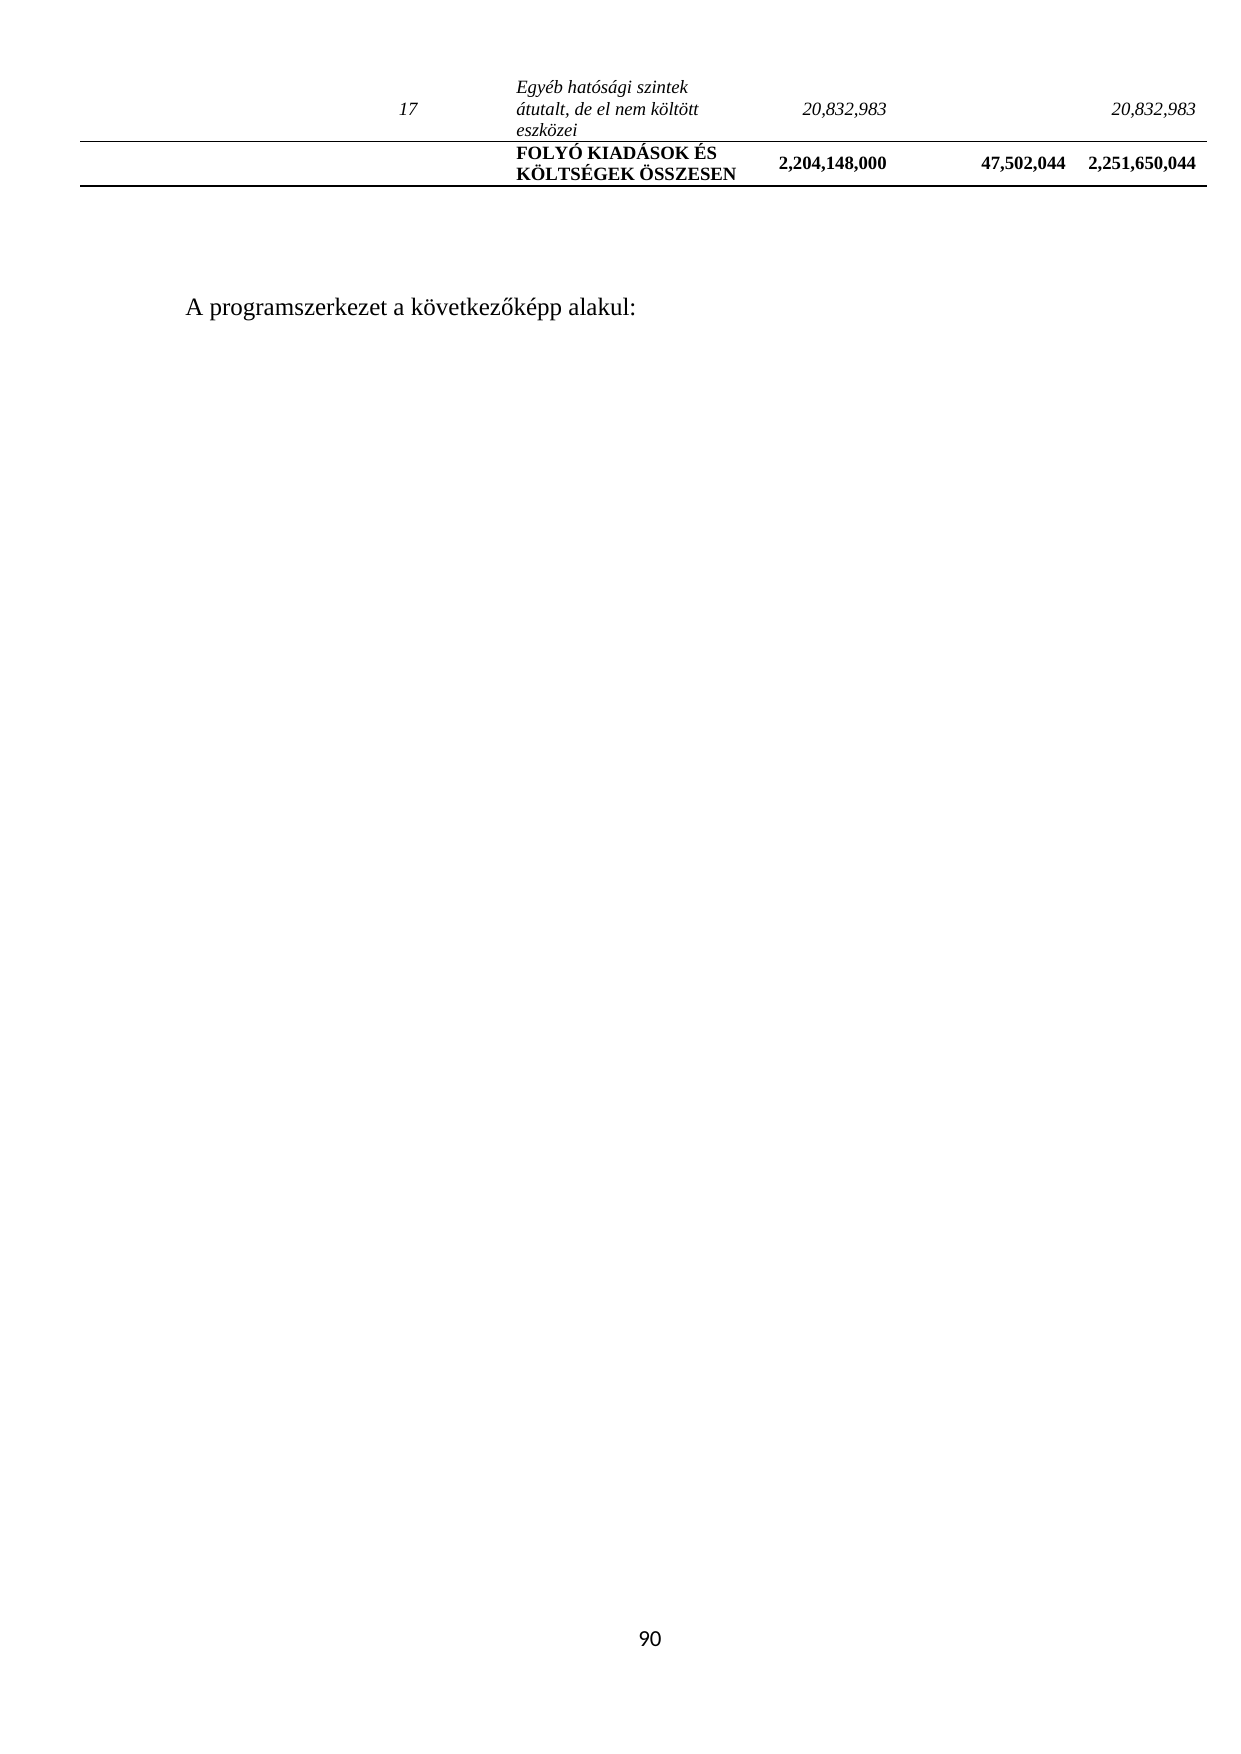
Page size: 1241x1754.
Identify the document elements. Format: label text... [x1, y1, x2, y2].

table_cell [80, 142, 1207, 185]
text A programszerkezet a következőképp alakul: [185, 292, 1152, 320]
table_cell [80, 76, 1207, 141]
